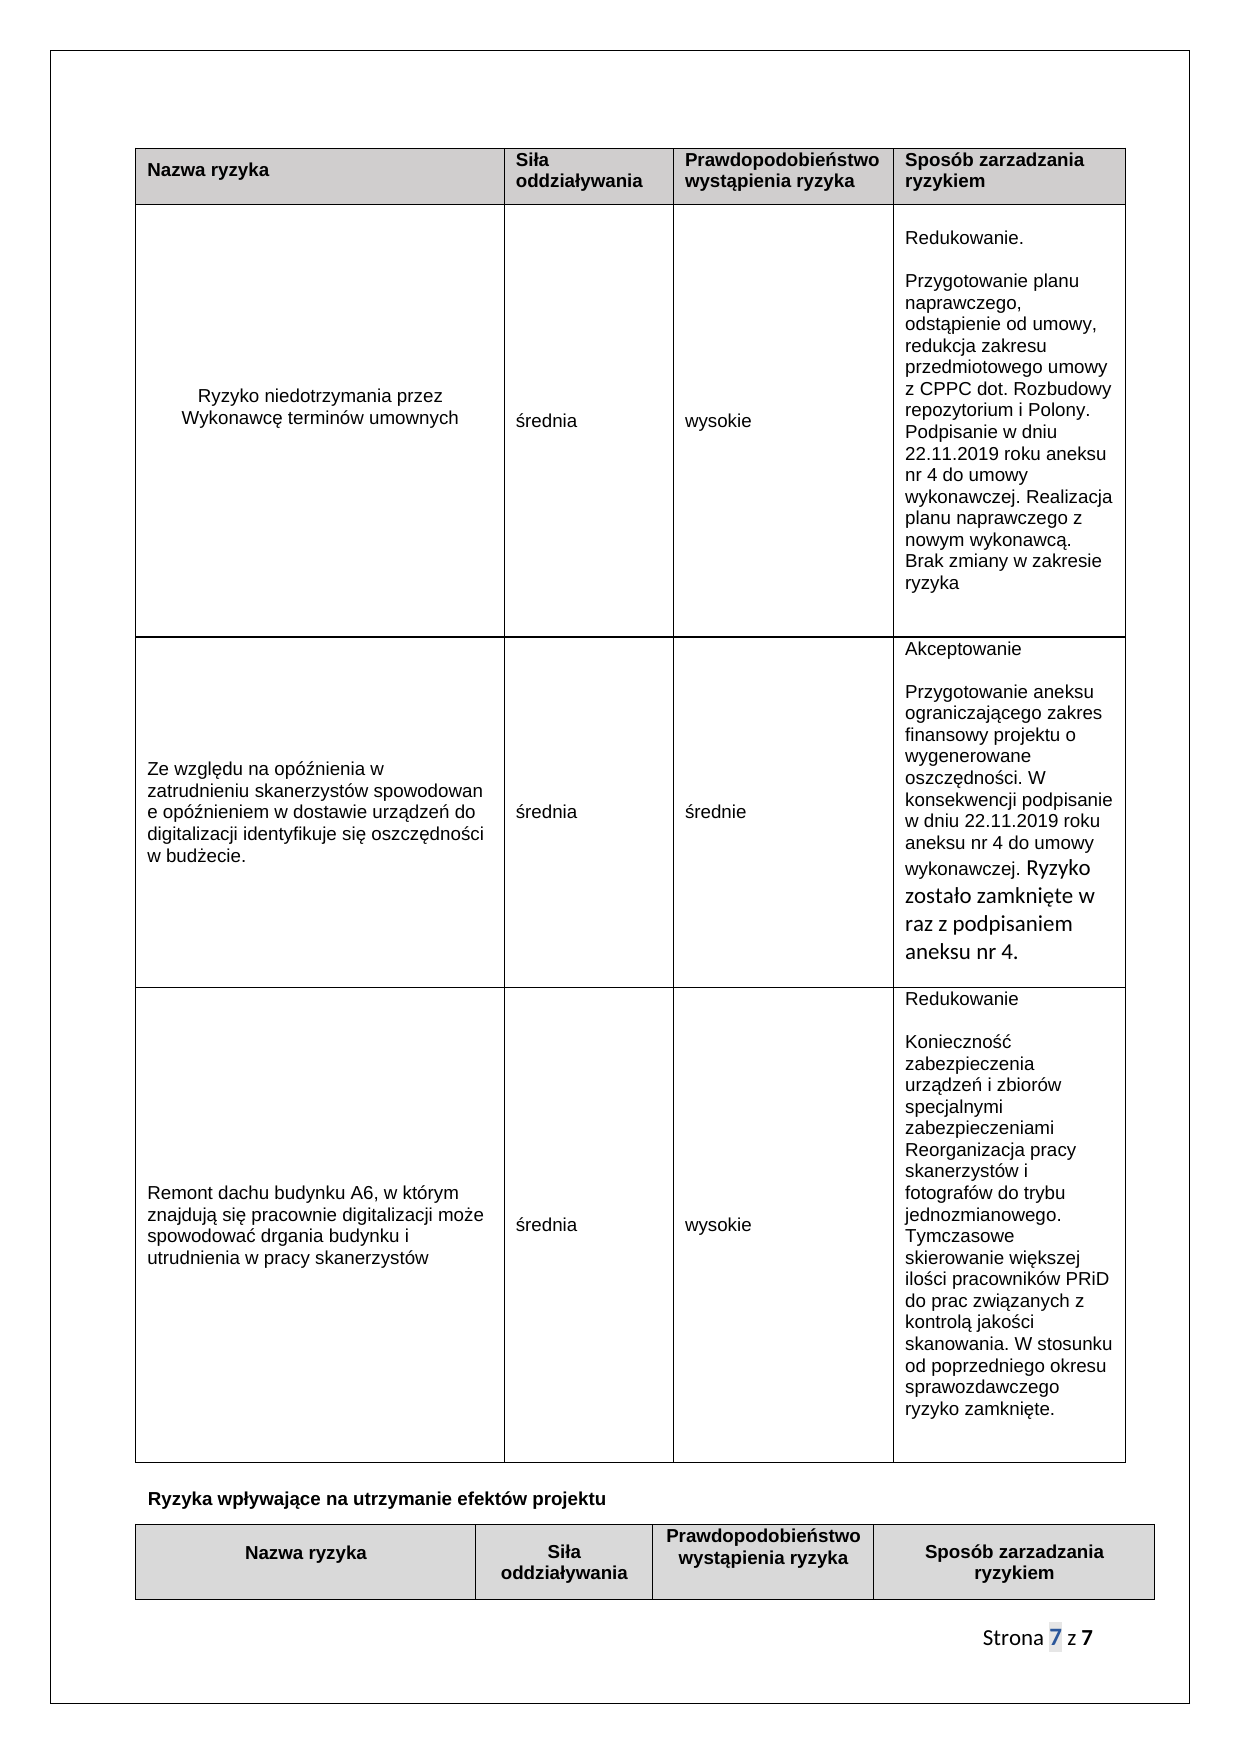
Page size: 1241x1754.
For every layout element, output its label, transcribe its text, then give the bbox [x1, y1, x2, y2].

table_cell Ze względu na opóźnienia w zatrudnieniu skanerzystów spowodowane opóźnieniem w dostawie urządzeń do digitalizacji identyfikuje się oszczędności w budżecie. [136, 638, 504, 987]
table_header Nazwa ryzyka [136, 1525, 475, 1599]
table_cell średnia [505, 638, 673, 987]
table_cell średnia [505, 988, 673, 1462]
table_header Sposób zarzadzania ryzykiem [894, 149, 1125, 204]
table_cell wysokie [674, 988, 893, 1462]
table_cell Remont dachu budynku A6, w którym znajdują się pracownie digitalizacji może spowodować drgania budynku i utrudnienia w pracy skanerzystów [136, 988, 504, 1462]
table_header Sposób zarzadzania ryzykiem [874, 1525, 1154, 1599]
table_header Prawdopodobieństwo wystąpienia ryzyka [674, 149, 893, 204]
table_header Siła oddziaływania [476, 1525, 652, 1599]
table_cell Akceptowanie Przygotowanie aneksu ograniczającego zakres finansowy projektu o wygenerowane oszczędności. W konsekwencji podpisanie w dniu 22.11.2019 roku aneksu nr 4 do umowy wykonawczej. Ryzyko zostało zamknięte w raz z podpisaniem aneksu nr 4. [894, 638, 1125, 987]
table_cell średnia [505, 205, 673, 636]
table_cell średnie [674, 638, 893, 987]
table_header Prawdopodobieństwo wystąpienia ryzyka [653, 1525, 873, 1599]
text Ryzyka wpływające na utrzymanie efektów projektu [148, 1488, 1093, 1510]
table_cell Redukowanie Konieczność zabezpieczenia urządzeń i zbiorów specjalnymi zabezpieczeniami Reorganizacja pracy skanerzystów i fotografów do trybu jednozmianowego. Tymczasowe skierowanie większej ilości pracowników PRiD do prac związanych z kontrolą jakości skanowania. W stosunku od poprzedniego okresu sprawozdawczego ryzyko zamknięte. [894, 988, 1125, 1462]
table_cell wysokie [674, 205, 893, 636]
table_cell Ryzyko niedotrzymania przez Wykonawcę terminów umownych [136, 205, 504, 636]
table_header Nazwa ryzyka [136, 149, 504, 204]
table_cell Redukowanie. Przygotowanie planu naprawczego, odstąpienie od umowy, redukcja zakresu przedmiotowego umowy z CPPC dot. Rozbudowy repozytorium i Polony. Podpisanie w dniu 22.11.2019 roku aneksu nr 4 do umowy wykonawczej. Realizacja planu naprawczego z nowym wykonawcą. Brak zmiany w zakresie ryzyka [894, 205, 1125, 636]
table_header Siła oddziaływania [505, 149, 673, 204]
